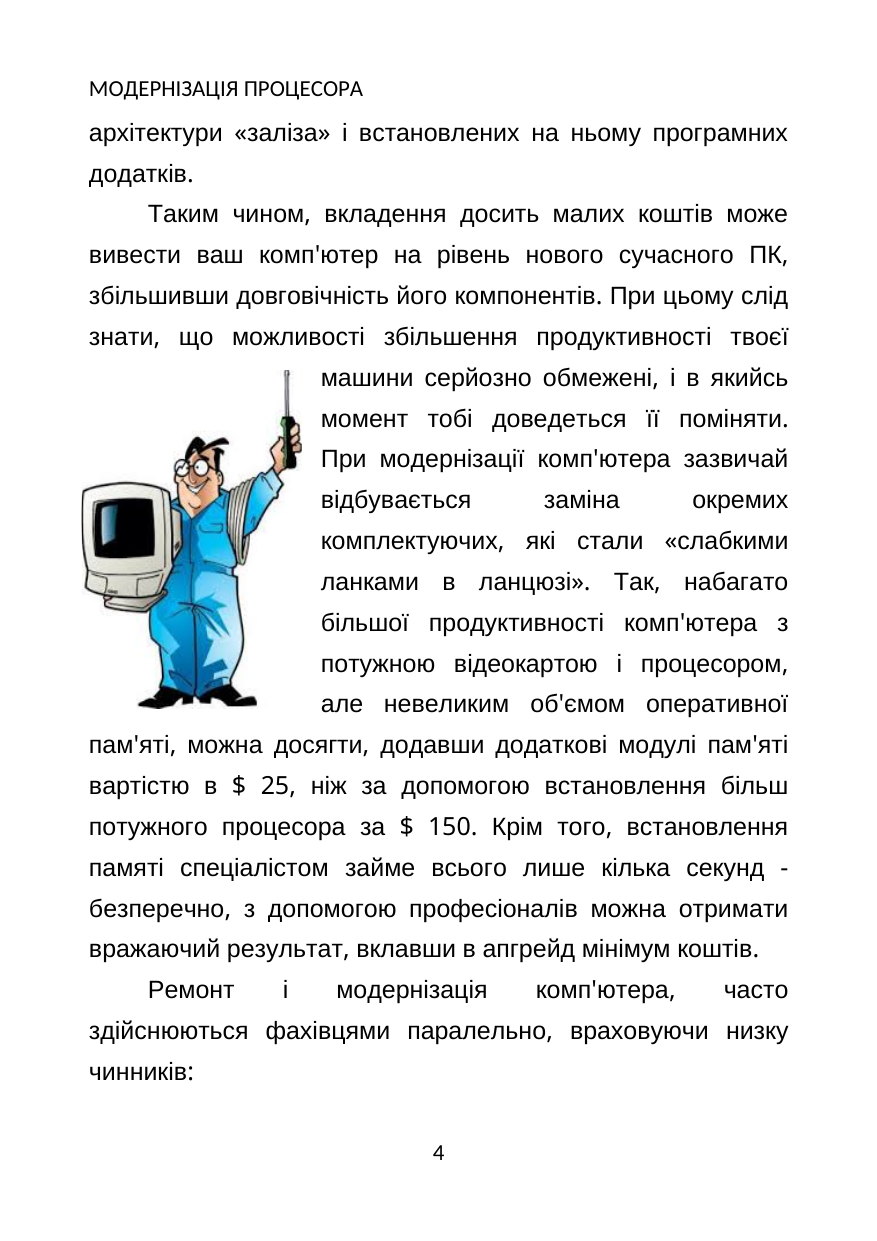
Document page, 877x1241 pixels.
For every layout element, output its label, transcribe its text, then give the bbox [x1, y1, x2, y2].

text Ремонт і модернізація комп'ютера, часто здійснюються фахівцями паралельно, враховуючи низку чинників: [89, 972, 788, 1088]
text Таким чином, вкладення досить малих коштів може вивести ваш комп'ютер на рівень нового сучасного ПК, збільшивши довговічність його компонентів. При цьому слід знати, що можливості збільшення продуктивності твоєї машини серйозно обмежені, і в якийсь момент тобі доведеться її поміняти. При модернізації комп'ютера зазвичай відбувається заміна окремих комплектуючих, які стали «слабкими ланками в ланцюзі». Так, набагато більшої продуктивності комп'ютера з потужною відеокартою і процесором, але невеликим об'ємом оперативної пам'яті, можна досягти, додавши додаткові модулі пам'яті вартістю в $ 25, ніж за допомогою встановлення більш потужного процесора за $ 150. Крім того, встановлення памяті спеціалістом займе всього лише кілька секунд - безперечно, з допомогою професіоналів можна отримати вражаючий результат, вклавши в апгрейд мінімум коштів. [89, 196, 788, 965]
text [89, 114, 788, 189]
picture [81, 370, 302, 709]
